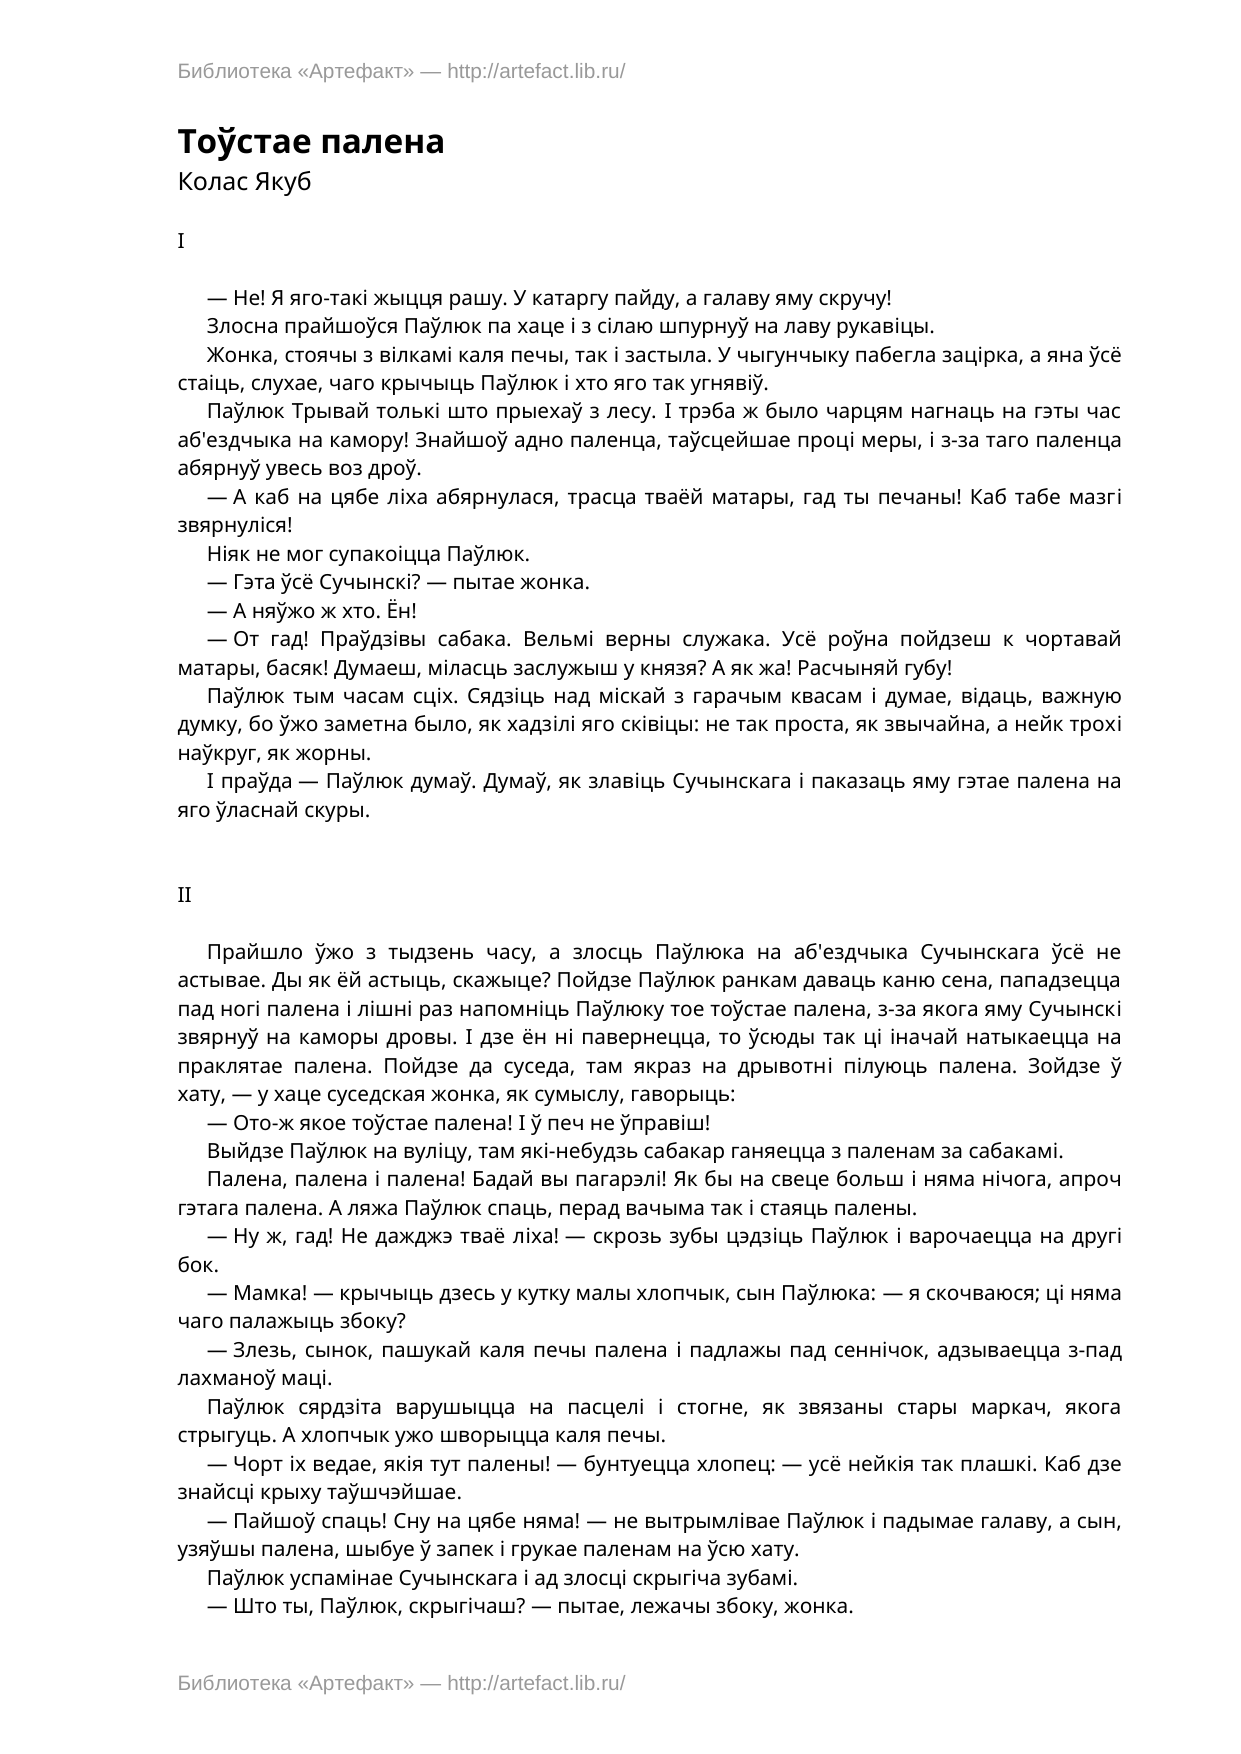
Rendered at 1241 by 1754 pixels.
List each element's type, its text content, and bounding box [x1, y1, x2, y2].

subtitle Колас Якуб [177, 163, 1122, 198]
text Прайшло ўжо з тыдзень часу, а злосць Паўлюка на аб'ездчыка Сучынскага ўсё не астывае. Ды як ёй астыць, скажыце? Пойдзе Паўлюк ранкам даваць каню сена, пападзецца пад ногi палена i лiшнi раз напомнiць Паўлюку тое тоўстае палена, з-за якога яму Сучынскi звярнуў на каморы дровы. I дзе ён нi павернецца, то ўсюды так цi iначай натыкаецца на праклятае палена. Пойдзе да суседа, там якраз на дрывотнi пiлуюць палена. Зойдзе ў хату, — у хаце суседская жонка, як сумыслу, гаворыць: [177, 937, 1122, 1108]
text — Гэта ўсё Сучынскi? — пытае жонка. [177, 567, 1122, 596]
text Палена, палена i палена! Бадай вы пагарэлi! Як бы на свеце больш i няма нiчога, апроч гэтага палена. А ляжа Паўлюк спаць, перад вачыма так i стаяць палены. [177, 1164, 1122, 1221]
text Злосна прайшоўся Паўлюк па хаце i з сiлаю шпурнуў на лаву рукавiцы. [177, 311, 1122, 340]
text — Пайшоў спаць! Сну на цябе няма! — не вытрымлiвае Паўлюк i падымае галаву, а сын, узяўшы палена, шыбуе ў запек i грукае паленам на ўсю хату. [177, 1506, 1122, 1563]
text Жонка, стоячы з вiлкамi каля печы, так i застыла. У чыгунчыку пабегла зацiрка, а яна ўсё стаiць, слухае, чаго крычыць Паўлюк i хто яго так угнявiў. [177, 340, 1122, 397]
text Паўлюк сярдзiта варушыцца на пасцелi i стогне, як звязаны стары маркач, якога стрыгуць. А хлопчык ужо шворыцца каля печы. [177, 1392, 1122, 1449]
text I праўда — Паўлюк думаў. Думаў, як злавiць Сучынскага i паказаць яму гэтае палена на яго ўласнай скуры. [177, 766, 1122, 823]
text — Злезь, сынок, пашукай каля печы палена i падлажы пад сеннiчок, адзываецца з-пад лахманоў мацi. [177, 1335, 1122, 1392]
text — Чорт iх ведае, якiя тут палены! — бунтуецца хлопец: — усё нейкiя так плашкi. Каб дзе знайсцi крыху таўшчэйшае. [177, 1449, 1122, 1506]
text Выйдзе Паўлюк на вулiцу, там якi-небудзь сабакар ганяецца з паленам за сабакамi. [177, 1136, 1122, 1164]
text — Ото-ж якое тоўстае палена! I ў печ не ўправiш! [177, 1108, 1122, 1136]
text I [177, 226, 1122, 254]
text — А каб на цябе лiха абярнулася, трасца тваёй матары, гад ты печаны! Каб табе мазгi звярнулiся! [177, 482, 1122, 539]
text Нiяк не мог супакоiцца Паўлюк. [177, 539, 1122, 567]
text — Што ты, Паўлюк, скрыгiчаш? — пытае, лежачы збоку, жонка. [177, 1591, 1122, 1619]
subtitle Тоўстае палена [177, 118, 1122, 163]
text — Мамка! — крычыць дзесь у кутку малы хлопчык, сын Паўлюка: — я скочваюся; цi няма чаго палажыць збоку? [177, 1278, 1122, 1335]
text — Не! Я яго-такi жыцця рашу. У катаргу пайду, а галаву яму скручу! [177, 283, 1122, 311]
text — От гад! Праўдзiвы сабака. Вельмi верны служака. Усё роўна пойдзеш к чортавай матары, басяк! Думаеш, мiласць заслужыш у князя? А як жа! Расчыняй губу! [177, 624, 1122, 681]
text Паўлюк Трывай толькi што прыехаў з лесу. I трэба ж было чарцям нагнаць на гэты час аб'ездчыка на камору! Знайшоў адно паленца, таўсцейшае процi меры, i з-за таго паленца абярнуў увесь воз дроў. [177, 397, 1122, 482]
text — А няўжо ж хто. Ён! [177, 596, 1122, 624]
text Паўлюк успамiнае Сучынскага i ад злосцi скрыгiча зубамi. [177, 1563, 1122, 1591]
text II [177, 880, 1122, 908]
text Паўлюк тым часам сцiх. Сядзiць над мiскай з гарачым квасам i думае, вiдаць, важную думку, бо ўжо заметна было, як хадзiлi яго скiвiцы: не так проста, як звычайна, а нейк трохi наўкруг, як жорны. [177, 681, 1122, 766]
text — Ну ж, гад! Не дажджэ тваё лiха! — скрозь зубы цэдзiць Паўлюк i варочаецца на другi бок. [177, 1221, 1122, 1278]
